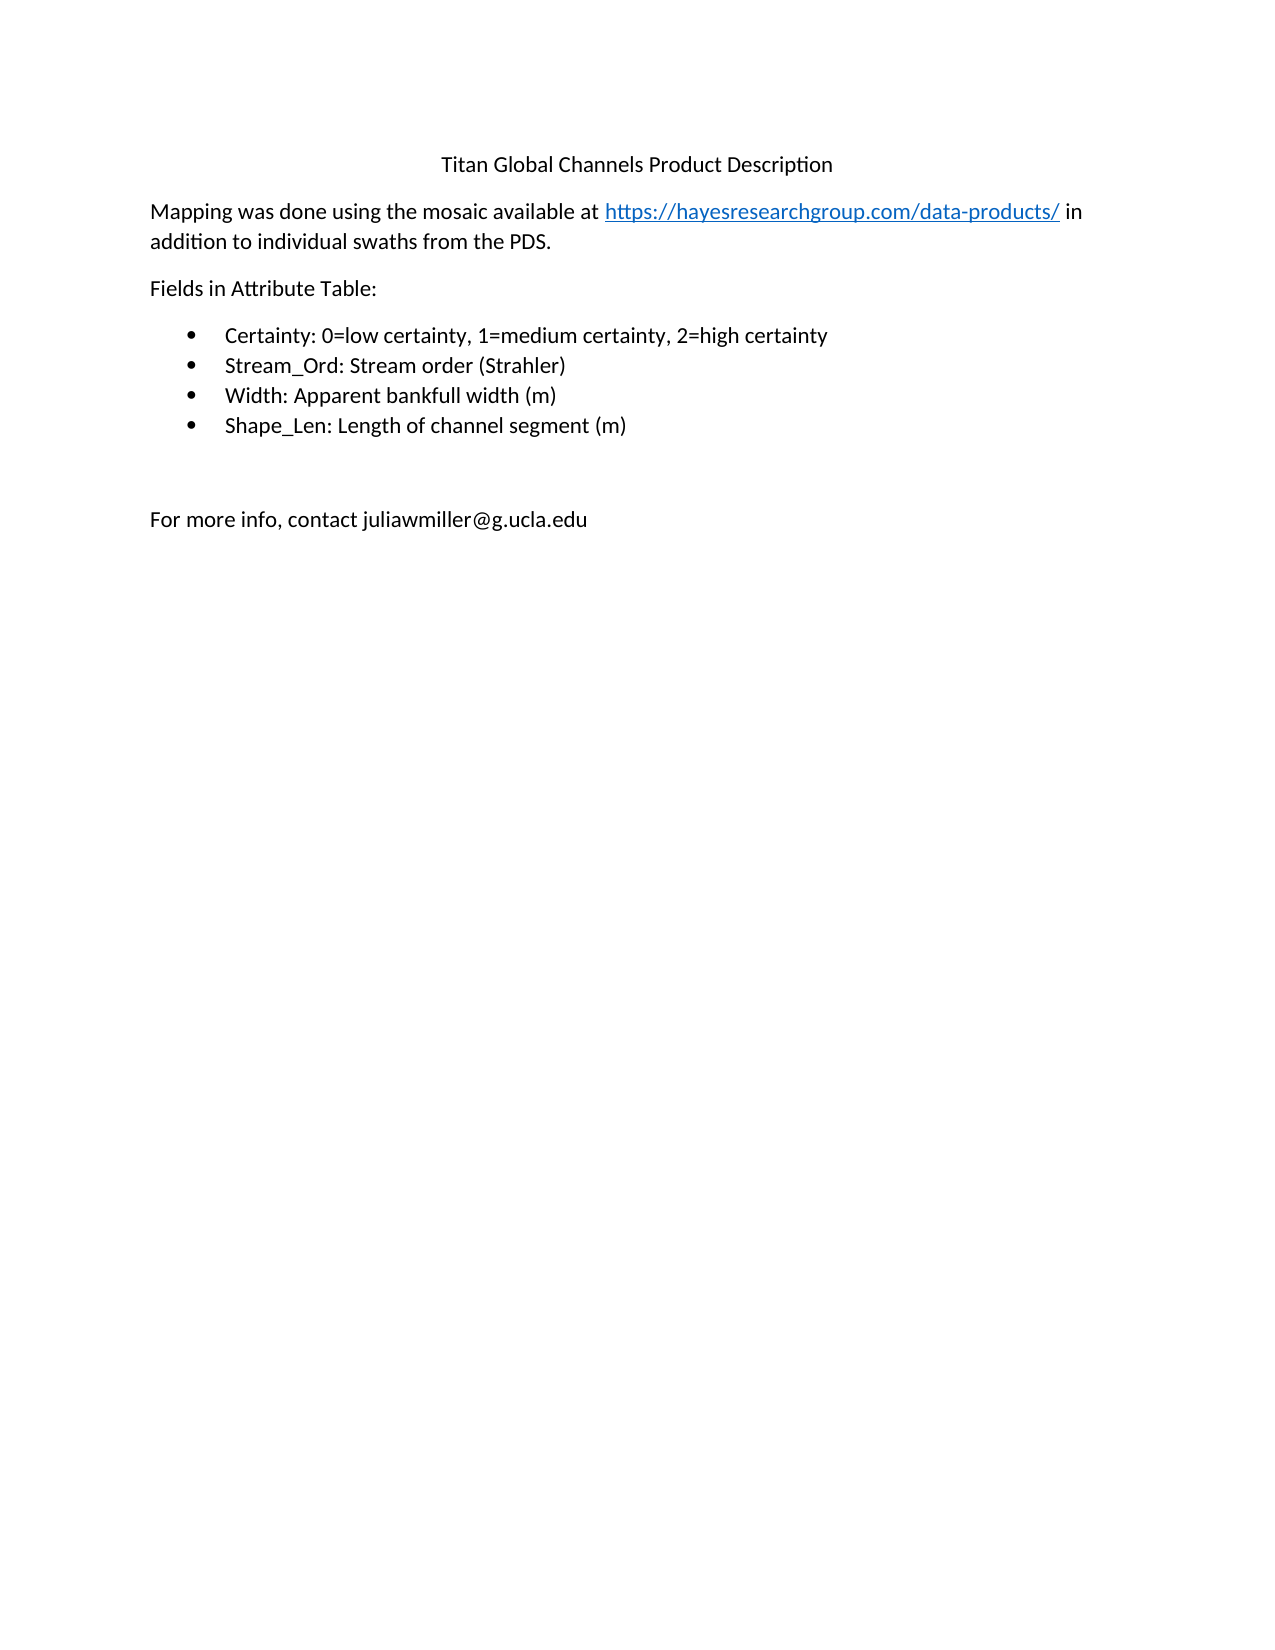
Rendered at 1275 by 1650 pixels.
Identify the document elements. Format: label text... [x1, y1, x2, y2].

list Shape_Len: Length of channel segment (m) [187, 411, 1125, 439]
text Fields in Attribute Table: [150, 274, 1125, 302]
list Width: Apparent bankfull width (m) [187, 381, 1125, 409]
text For more info, contact juliawmiller@g.ucla.edu [150, 505, 1125, 533]
text Mapping was done using the mosaic available at https://hayesresearchgroup.com/data-products/ in addition to individual swaths from the PDS. [150, 197, 1125, 255]
text Titan Global Channels Product Description [150, 150, 1125, 178]
list Certainty: 0=low certainty, 1=medium certainty, 2=high certainty [187, 321, 1125, 349]
list Stream_Ord: Stream order (Strahler) [187, 351, 1125, 379]
